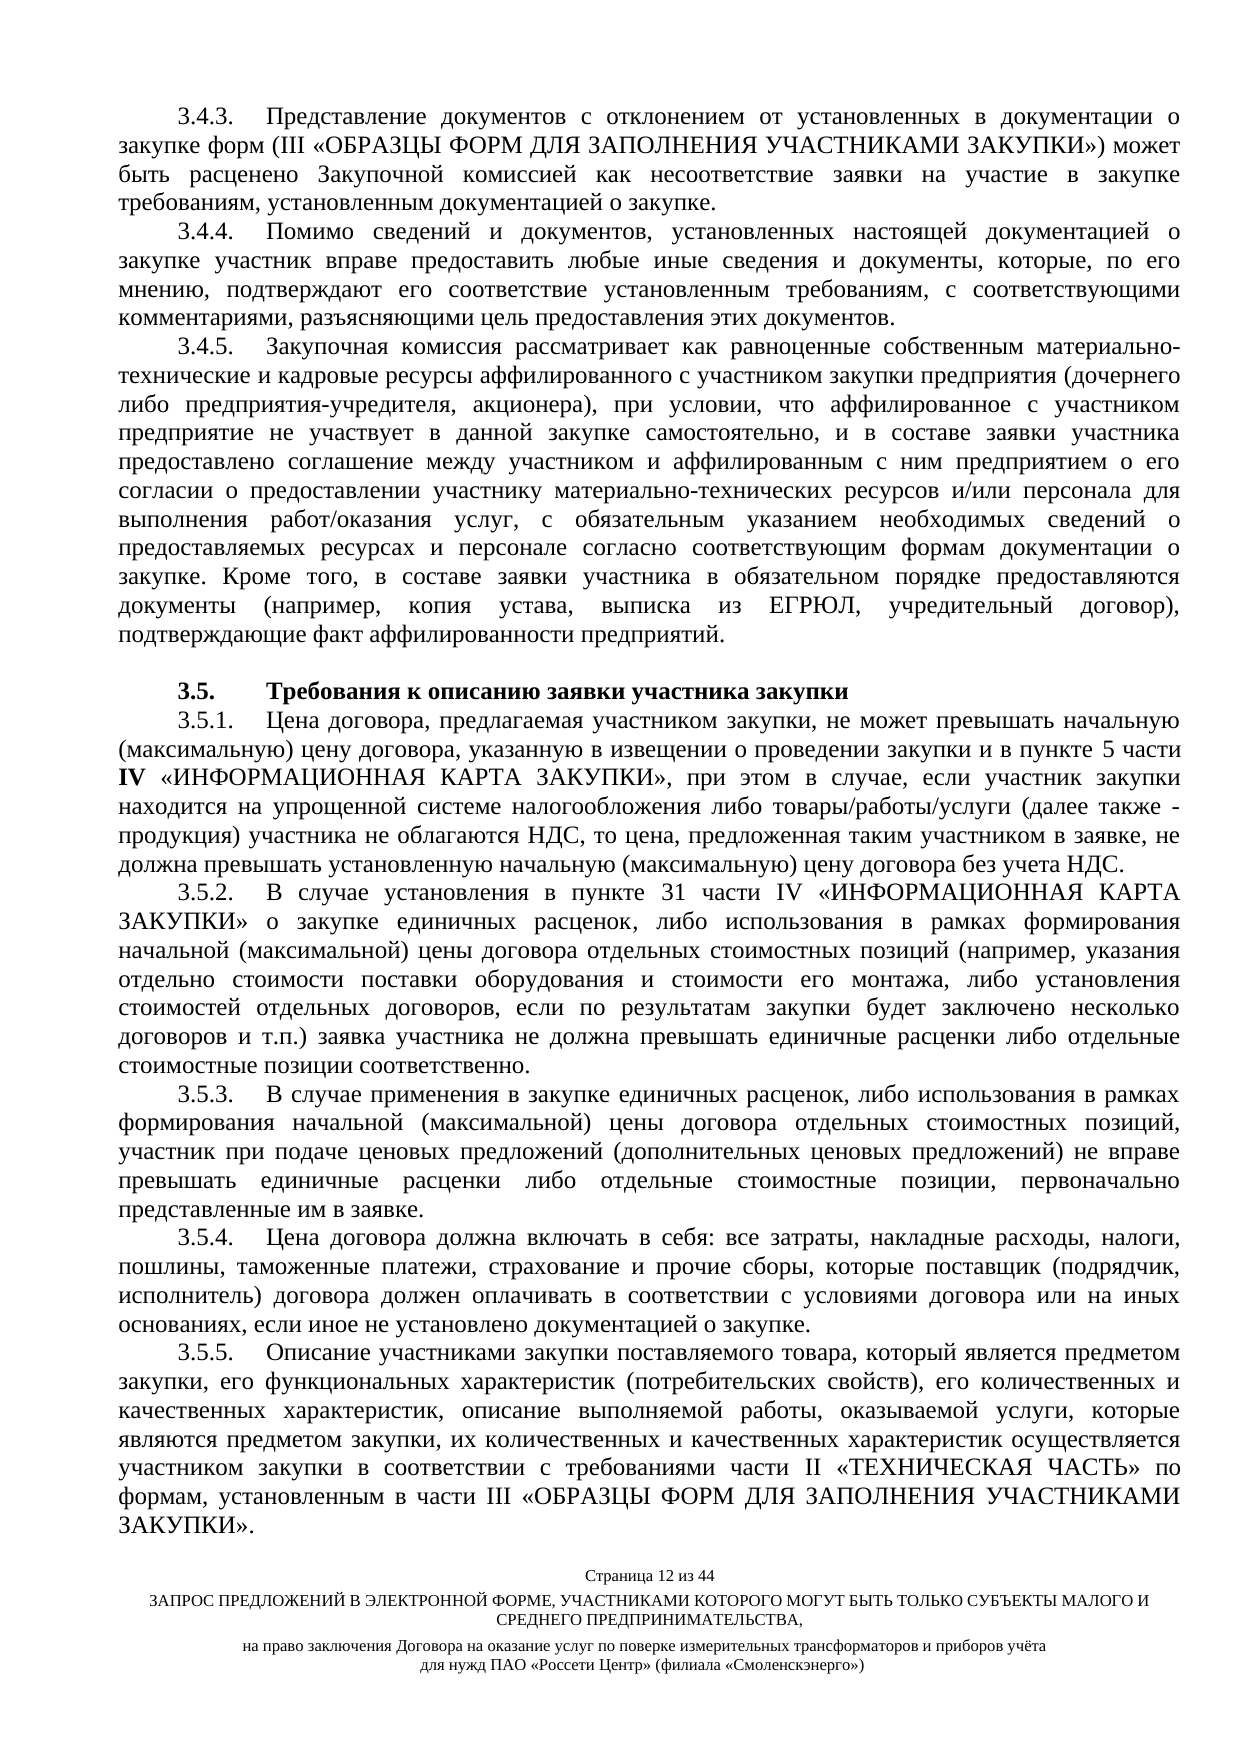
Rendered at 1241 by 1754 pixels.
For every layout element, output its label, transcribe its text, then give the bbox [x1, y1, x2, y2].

subtitle Цена договора должна включать в себя: все затраты, накладные расходы, налоги, пошлины, таможенные платежи, страхование и прочие сборы, которые поставщик (подрядчик, исполнитель) договора должен оплачивать в соответствии с условиями договора или на иных основаниях, если иное не установлено документацией о закупке. [118, 1222, 1181, 1337]
subtitle Представление документов с отклонением от установленных в документации о закупке форм (III «ОБРАЗЦЫ ФОРМ ДЛЯ ЗАПОЛНЕНИЯ УЧАСТНИКАМИ ЗАКУПКИ») может быть расценено Закупочной комиссией как несоответствие заявки на участие в закупке требованиям, установленным документацией о закупке. [118, 101, 1181, 216]
subtitle В случае установления в пункте 31 части IV «ИНФОРМАЦИОННАЯ КАРТА ЗАКУПКИ» о закупке единичных расценок, либо использования в рамках формирования начальной (максимальной) цены договора отдельных стоимостных позиций (например, указания отдельно стоимости поставки оборудования и стоимости его монтажа, либо установления стоимостей отдельных договоров, если по результатам закупки будет заключено несколько договоров и т.п.) заявка участника не должна превышать единичные расценки либо отдельные стоимостные позиции соответственно. [118, 877, 1181, 1079]
subtitle Закупочная комиссия рассматривает как равноценные собственным материально-технические и кадровые ресурсы аффилированного с участником закупки предприятия (дочернего либо предприятия-учредителя, акционера), при условии, что аффилированное с участником предприятие не участвует в данной закупке самостоятельно, и в составе заявки участника предоставлено соглашение между участником и аффилированным с ним предприятием о его согласии о предоставлении участнику материально-технических ресурсов и/или персонала для выполнения работ/оказания услуг, с обязательным указанием необходимых сведений о предоставляемых ресурсах и персонале согласно соответствующим формам документации о закупке. Кроме того, в составе заявки участника в обязательном порядке предоставляются документы (например, копия устава, выписка из ЕГРЮЛ, учредительный договор), подтверждающие факт аффилированности предприятий. [118, 331, 1181, 647]
subtitle Цена договора, предлагаемая участником закупки, не может превышать начальную (максимальную) цену договора, указанную в извещении о проведении закупки и в пункте 5 части IV «ИНФОРМАЦИОННАЯ КАРТА ЗАКУПКИ», при этом в случае, если участник закупки находится на упрощенной системе налогообложения либо товары/работы/услуги (далее также - продукция) участника не облагаются НДС, то цена, предложенная таким участником в заявке, не должна превышать установленную начальную (максимальную) цену договора без учета НДС. [118, 705, 1181, 877]
subtitle Помимо сведений и документов, установленных настоящей документацией о закупке участник вправе предоставить любые иные сведения и документы, которые, по его мнению, подтверждают его соответствие установленным требованиям, с соответствующими комментариями, разъясняющими цель предоставления этих документов. [118, 216, 1181, 331]
subtitle Описание участниками закупки поставляемого товара, который является предметом закупки, его функциональных характеристик (потребительских свойств), его количественных и качественных характеристик, описание выполняемой работы, оказываемой услуги, которые являются предметом закупки, их количественных и качественных характеристик осуществляется участником закупки в соответствии с требованиями части II «ТЕХНИЧЕСКАЯ ЧАСТЬ» по формам, установленным в части III «ОБРАЗЦЫ ФОРМ ДЛЯ ЗАПОЛНЕНИЯ УЧАСТНИКАМИ ЗАКУПКИ». [118, 1337, 1181, 1539]
subtitle В случае применения в закупке единичных расценок, либо использования в рамках формирования начальной (максимальной) цены договора отдельных стоимостных позиций, участник при подаче ценовых предложений (дополнительных ценовых предложений) не вправе превышать единичные расценки либо отдельные стоимостные позиции, первоначально представленные им в заявке. [118, 1079, 1181, 1222]
subtitle Требования к описанию заявки участника закупки [118, 676, 1181, 705]
